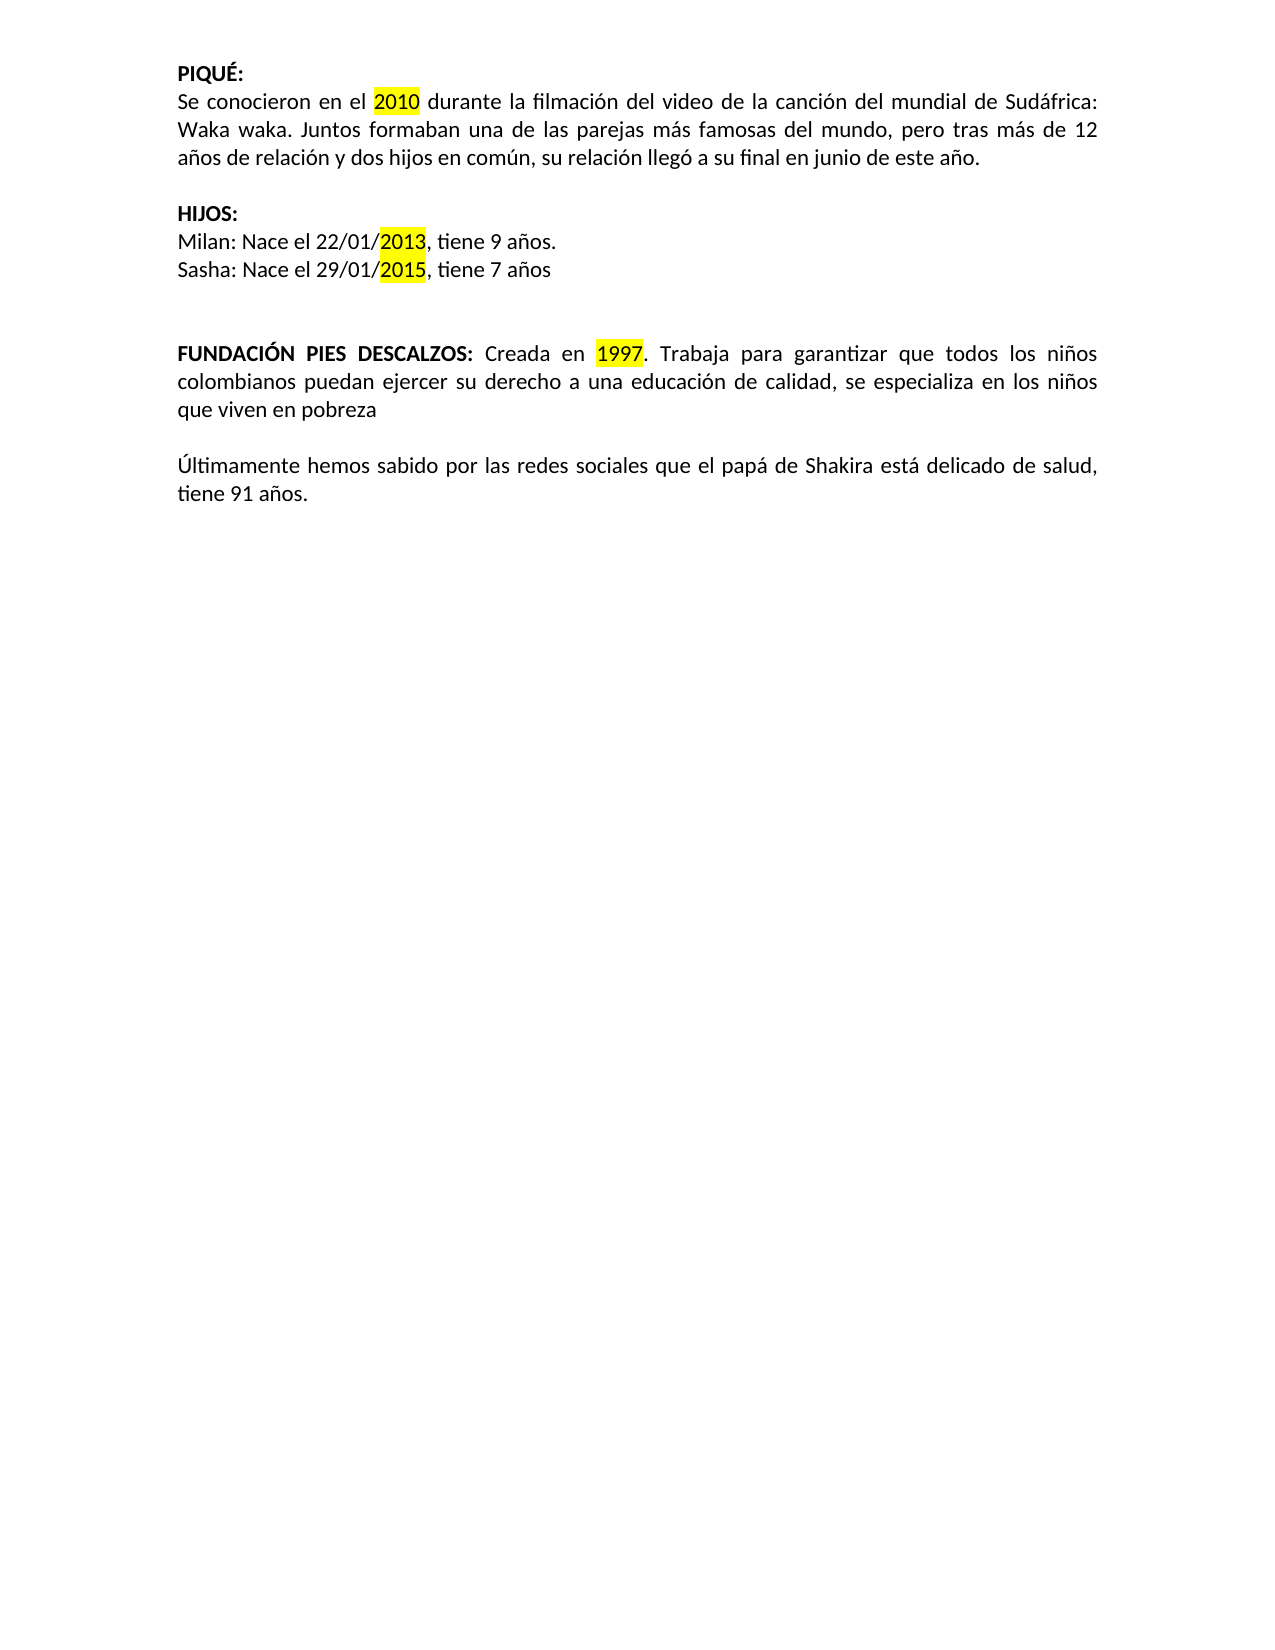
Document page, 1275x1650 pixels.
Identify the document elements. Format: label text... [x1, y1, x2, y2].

text Se conocieron en el 2010 durante la filmación del video de la canción del mundial de Sudáfrica: Waka waka. Juntos formaban una de las parejas más famosas del mundo, pero tras más de 12 años de relación y dos hijos en común, su relación llegó a su final en junio de este año. [177, 87, 1098, 171]
text PIQUÉ: [177, 59, 1098, 87]
text FUNDACIÓN PIES DESCALZOS: Creada en 1997. Trabaja para garantizar que todos los niños colombianos puedan ejercer su derecho a una educación de calidad, se especializa en los niños que viven en pobreza [177, 339, 1098, 423]
text Últimamente hemos sabido por las redes sociales que el papá de Shakira está delicado de salud, tiene 91 años. [177, 451, 1098, 507]
text Milan: Nace el 22/01/2013, tiene 9 años. [177, 227, 380, 255]
text HIJOS: [177, 199, 1098, 227]
text Milan: Nace el 22/01/2013, tiene 9 años. [426, 227, 1098, 255]
text Sasha: Nace el 29/01/2015, tiene 7 años [177, 255, 380, 283]
text Sasha: Nace el 29/01/2015, tiene 7 años [426, 255, 1098, 283]
